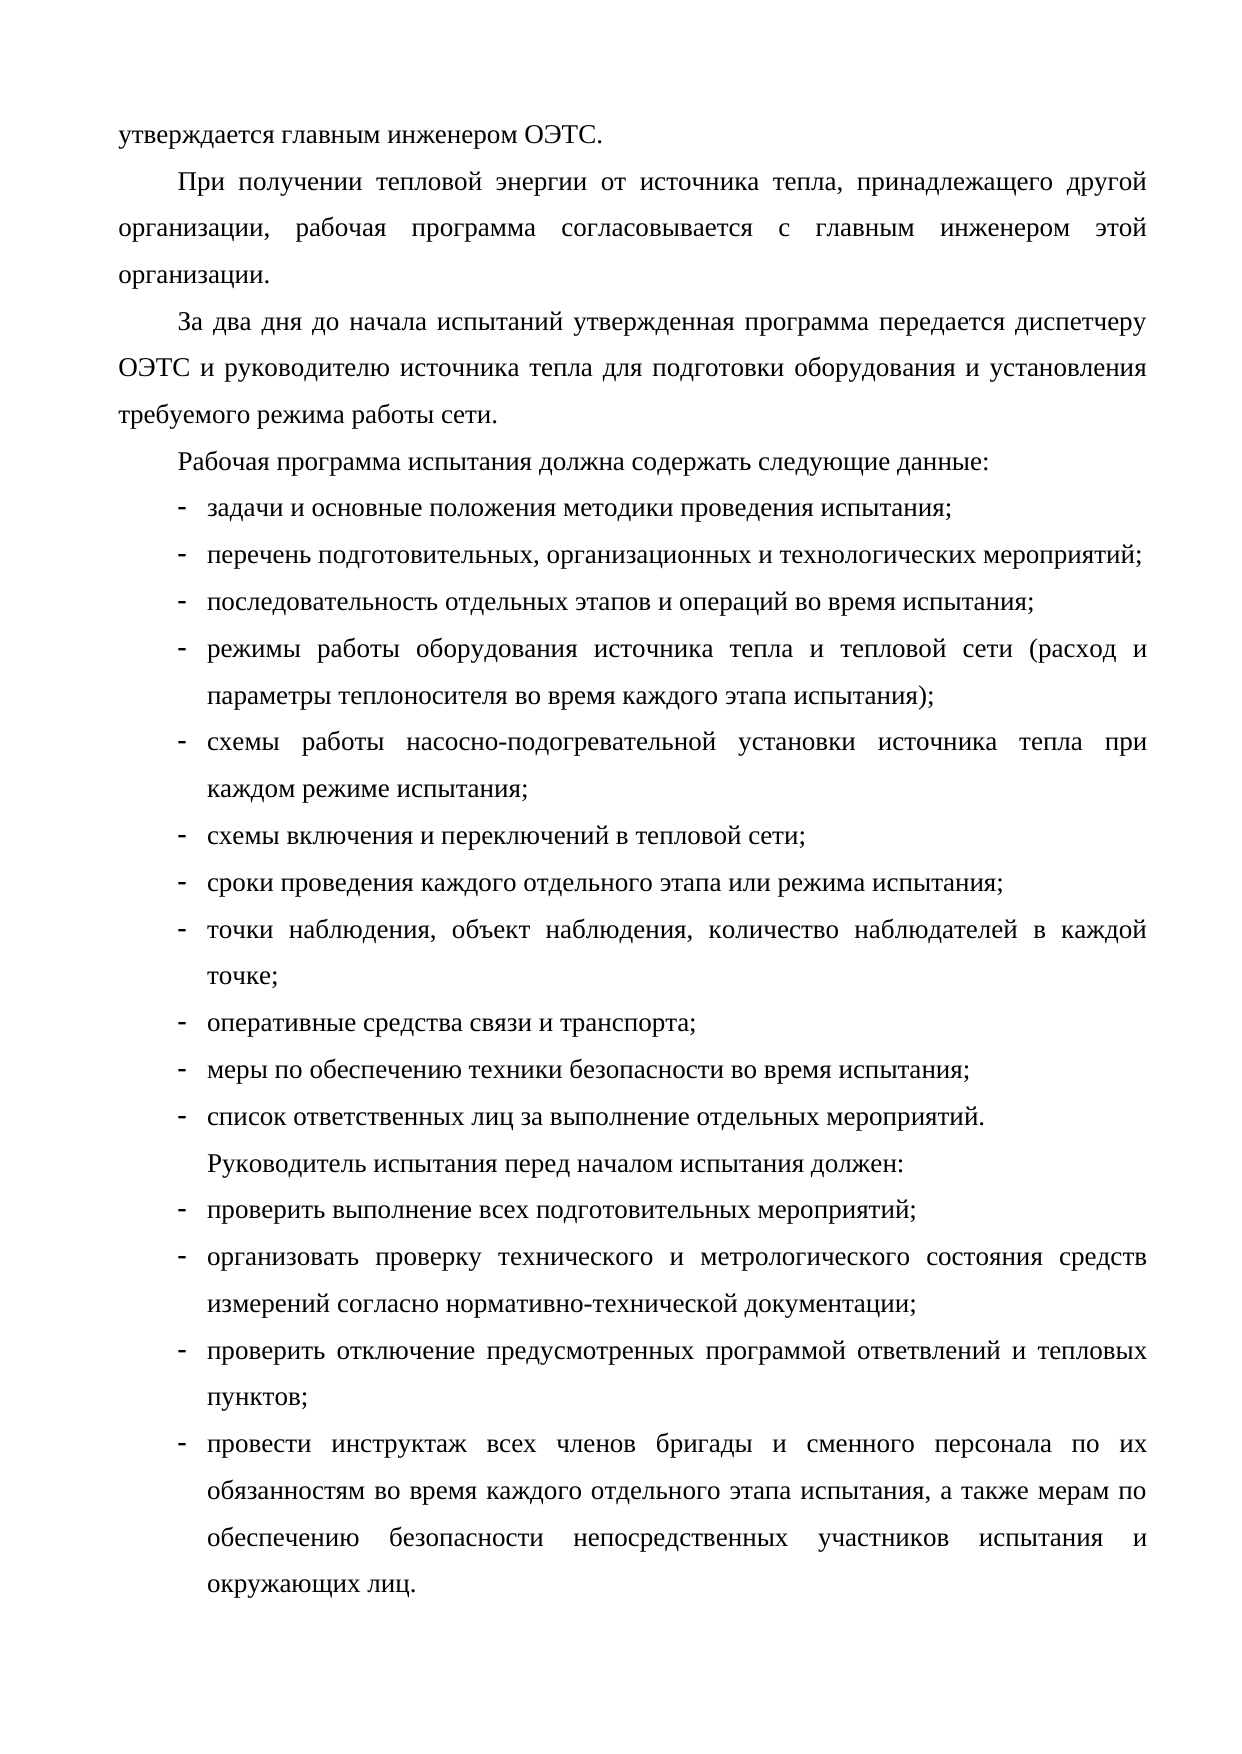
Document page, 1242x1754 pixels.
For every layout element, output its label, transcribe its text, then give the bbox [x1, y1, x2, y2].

list список ответственных лиц за выполнение отдельных мероприятий. [177, 1100, 1148, 1131]
list проверить отключение предусмотренных программой ответвлений и тепловых пунктов; [177, 1334, 1148, 1412]
text Руководитель испытания перед началом испытания должен: [118, 1147, 1148, 1178]
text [118, 118, 1148, 149]
list провести инструктаж всех членов бригады и сменного персонала по их обязанностям во время каждого отдельного этапа испытания, а также мерам по обеспечению безопасности непосредственных участников испытания и окружающих лиц. [177, 1427, 1148, 1598]
list перечень подготовительных, организационных и технологических мероприятий; [177, 538, 1148, 569]
list проверить выполнение всех подготовительных мероприятий; [177, 1193, 1148, 1225]
list организовать проверку технического и метрологического состояния средств измерений согласно нормативно-технической документации; [177, 1240, 1148, 1318]
list режимы работы оборудования источника тепла и тепловой сети (расход и параметры теплоносителя во время каждого этапа испытания); [177, 632, 1148, 710]
list сроки проведения каждого отдельного этапа или режима испытания; [177, 866, 1148, 897]
text При получении тепловой энергии от источника тепла, принадлежащего другой организации, рабочая программа согласовывается с главным инженером этой организации. [118, 165, 1148, 289]
list оперативные средства связи и транспорта; [177, 1006, 1148, 1037]
list точки наблюдения, объект наблюдения, количество наблюдателей в каждой точке; [177, 913, 1148, 991]
list схемы работы насосно-подогревательной установки источника тепла при каждом режиме испытания; [177, 726, 1148, 803]
text За два дня до начала испытаний утвержденная программа передается диспетчеру ОЭТС и руководителю источника тепла для подготовки оборудования и установления требуемого режима работы сети. [118, 305, 1148, 429]
text Рабочая программа испытания должна содержать следующие данные: [118, 445, 1148, 476]
list меры по обеспечению техники безопасности во время испытания; [177, 1053, 1148, 1084]
list задачи и основные положения методики проведения испытания; [177, 491, 1148, 523]
list последовательность отдельных этапов и операций во время испытания; [177, 585, 1148, 616]
list схемы включения и переключений в тепловой сети; [177, 819, 1148, 850]
